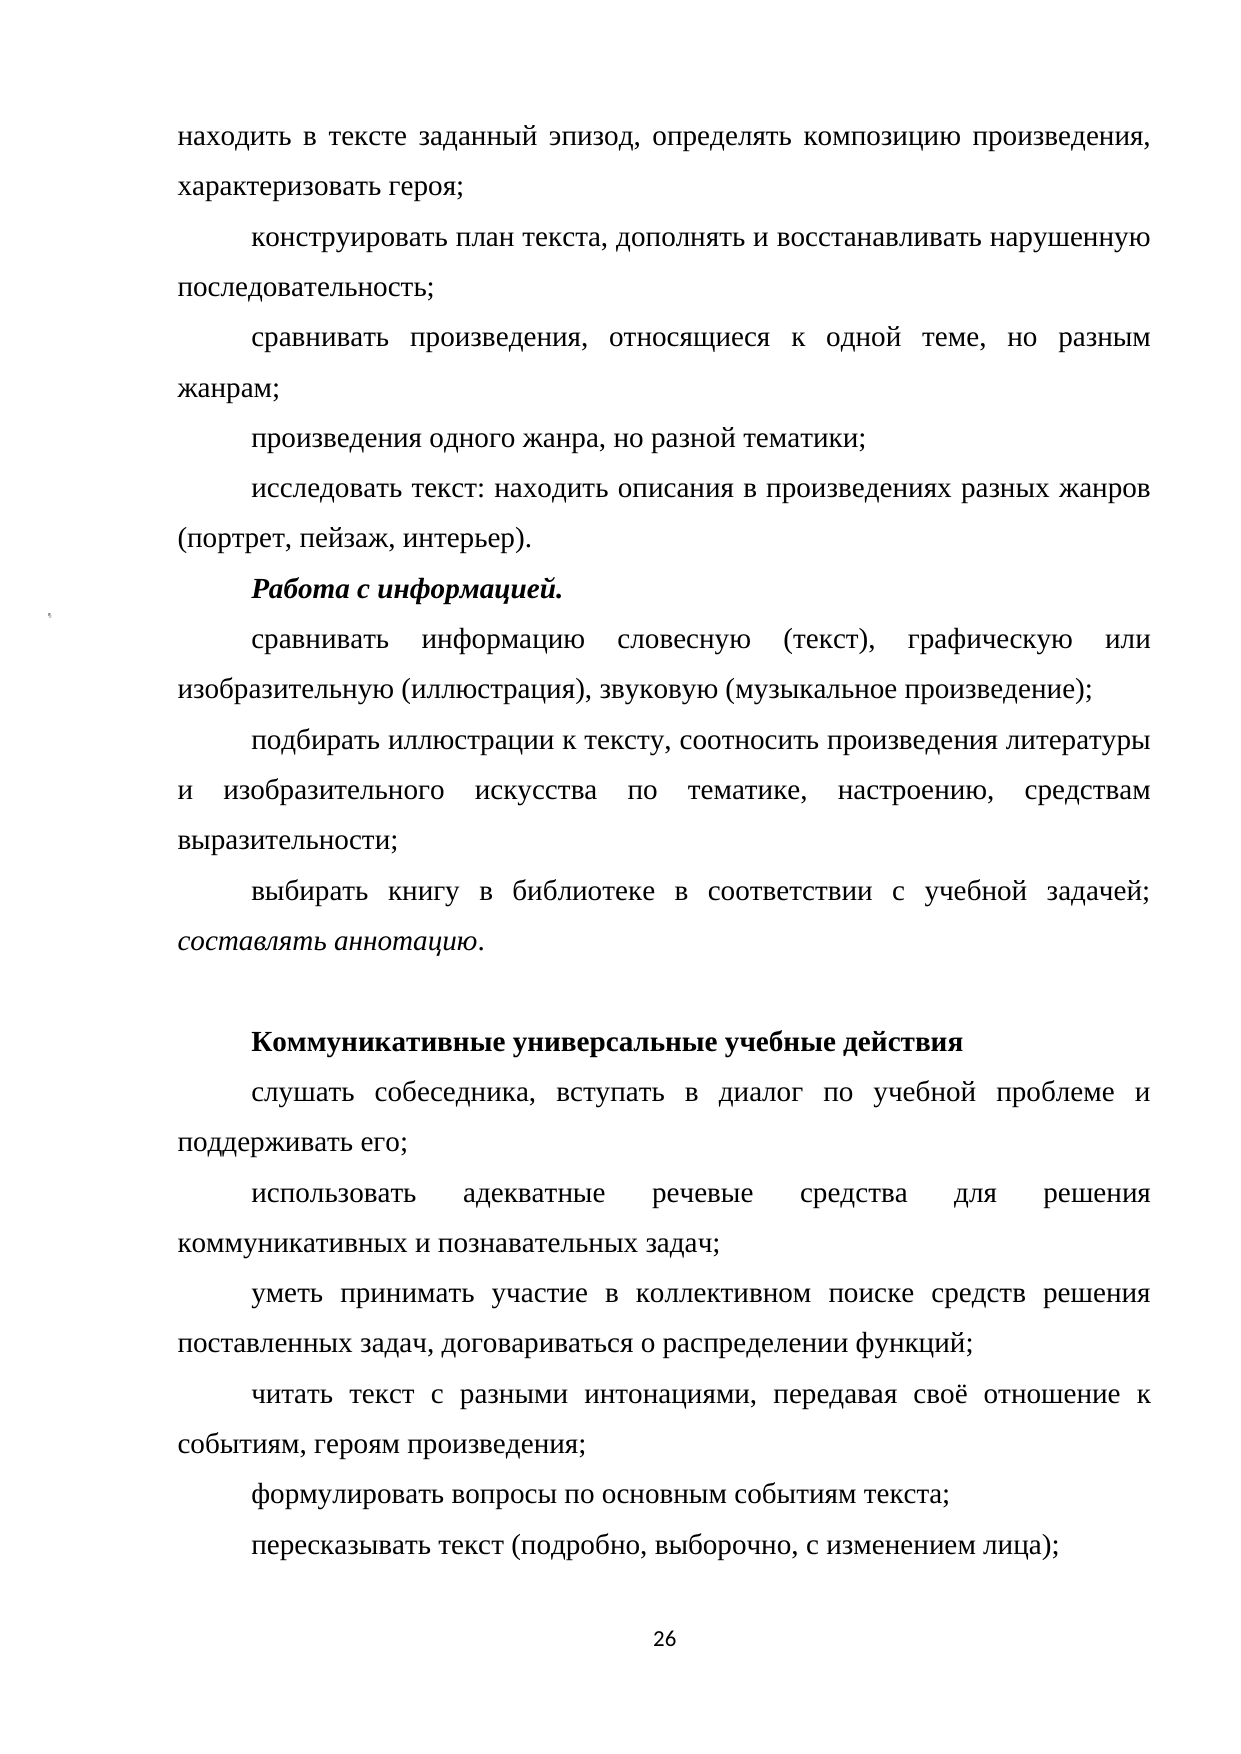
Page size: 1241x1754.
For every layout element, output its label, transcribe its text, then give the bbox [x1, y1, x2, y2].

text читать текст с разными интонациями, передавая своё отношение к событиям, героям произведения; [177, 1376, 1152, 1460]
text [177, 118, 1152, 202]
text выбирать книгу в библиотеке в соответствии с учебной задачей; составлять аннотацию. [177, 873, 1152, 957]
text конструировать план текста, дополнять и восстанавливать нарушенную последовательность; [177, 219, 1152, 303]
text исследовать текст: находить описания в произведениях разных жанров (портрет, пейзаж, интерьер). [177, 470, 1152, 554]
text пересказывать текст (подробно, выборочно, с изменением лица); [177, 1527, 1152, 1560]
text использовать адекватные речевые средства для решения коммуникативных и познавательных задач; [177, 1175, 1152, 1258]
text подбирать иллюстрации к тексту, соотносить произведения литературы и изобразительного искусства по тематике, настроению, средствам выразительности; [177, 722, 1152, 856]
text сравнивать информацию словесную (текст), графическую или изобразительную (иллюстрация), звуковую (музыкальное произведение); [177, 621, 1152, 705]
text слушать собеседника, вступать в диалог по учебной проблеме и поддерживать его; [177, 1074, 1152, 1158]
text Работа с информацией. [177, 571, 1136, 604]
text уметь принимать участие в коллективном поиске средств решения поставленных задач, договариваться о распределении функций; [177, 1275, 1152, 1359]
text сравнивать произведения, относящиеся к одной теме, но разным жанрам; [177, 319, 1152, 403]
text произведения одного жанра, но разной тематики; [177, 420, 1152, 453]
text Коммуникативные универсальные учебные действия [177, 1024, 1152, 1057]
text формулировать вопросы по основным событиям текста; [177, 1477, 1152, 1510]
